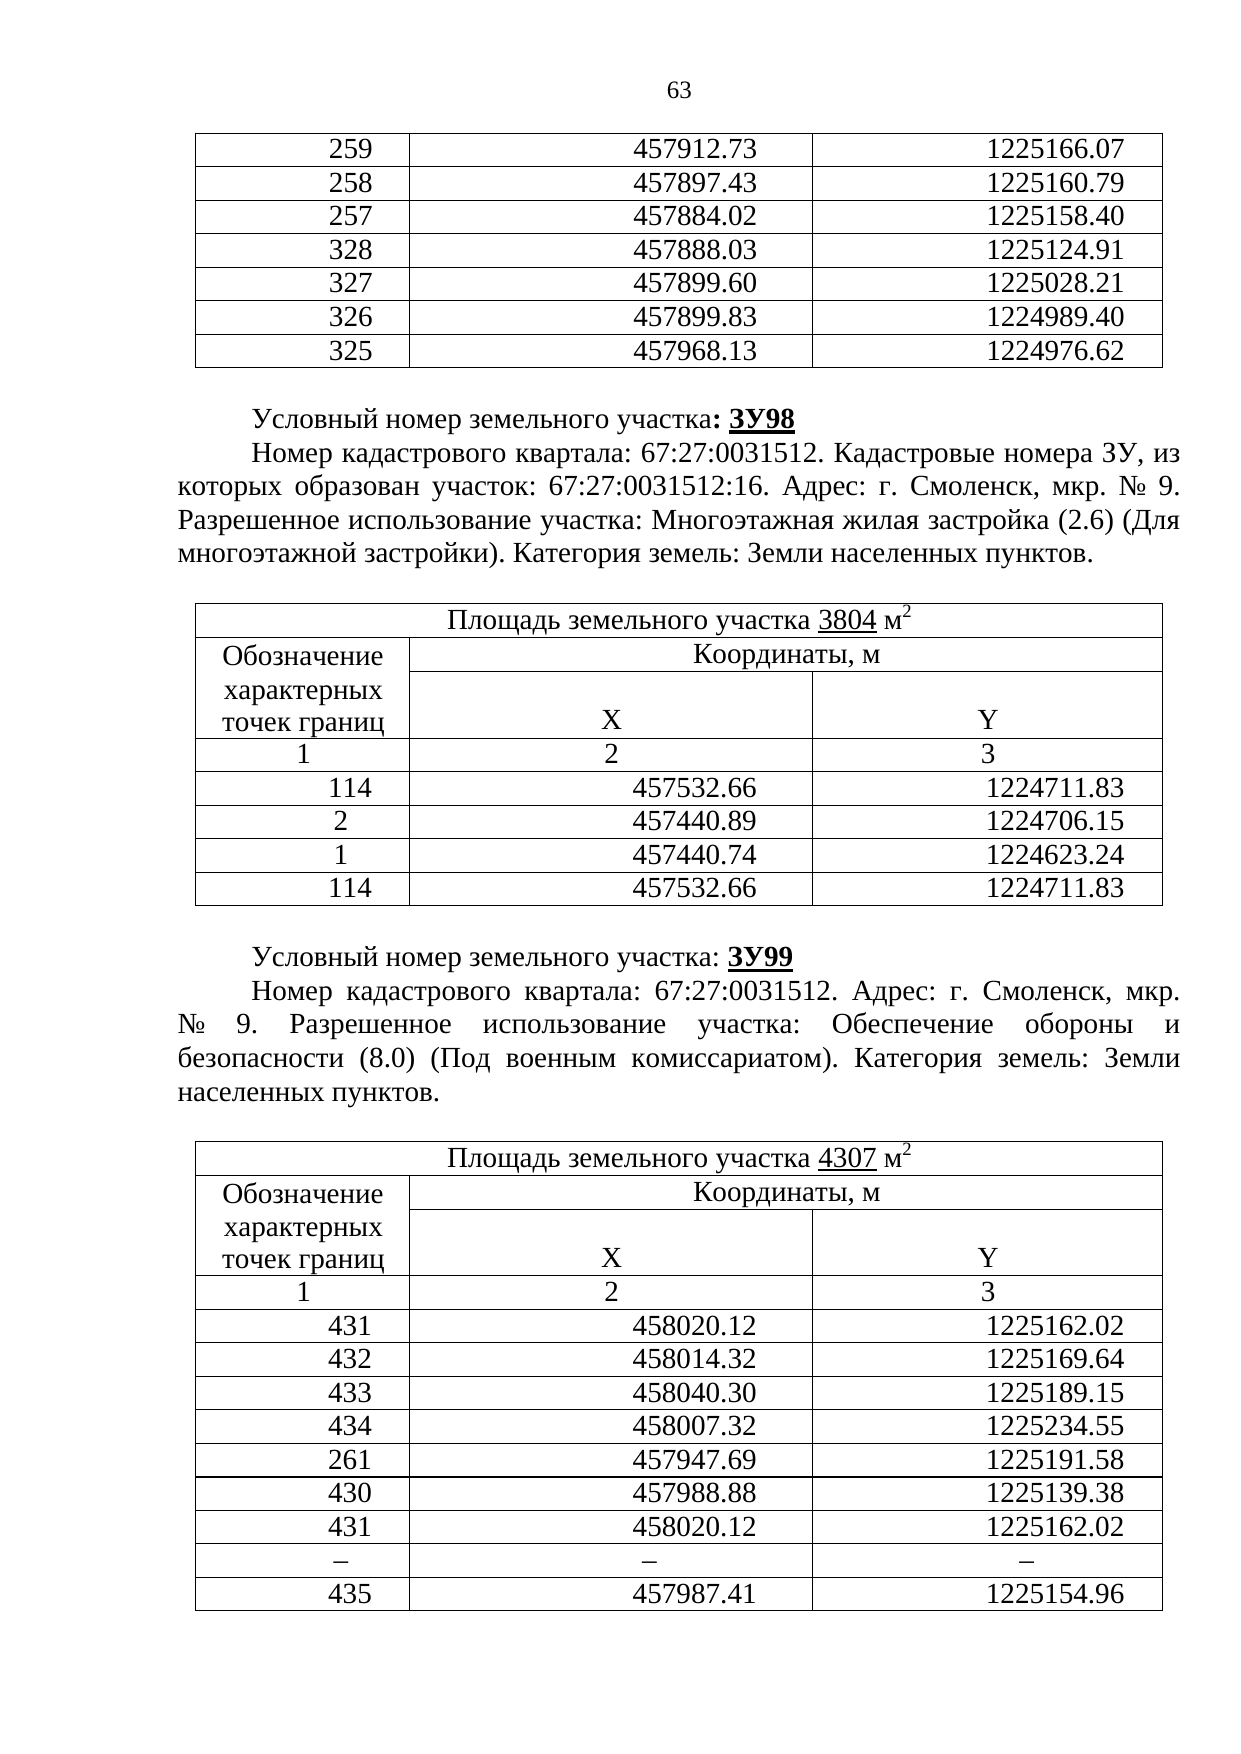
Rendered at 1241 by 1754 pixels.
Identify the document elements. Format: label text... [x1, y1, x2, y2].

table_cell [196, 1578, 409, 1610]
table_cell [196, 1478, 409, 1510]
text Номер кадастрового квартала: 67:27:0031512. Адрес: г. Смоленск, мкр. № 9. Разрешенное использование участка: Обеспечение обороны и безопасности (8.0) (Под военным комиссариатом). Категория земель: Земли населенных пунктов. [177, 973, 1181, 1107]
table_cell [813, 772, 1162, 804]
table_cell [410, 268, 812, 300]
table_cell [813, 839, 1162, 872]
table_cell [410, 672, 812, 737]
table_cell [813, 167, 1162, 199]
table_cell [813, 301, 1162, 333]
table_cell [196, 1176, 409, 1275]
text Условный номер земельного участка: ЗУ99 [177, 939, 1181, 973]
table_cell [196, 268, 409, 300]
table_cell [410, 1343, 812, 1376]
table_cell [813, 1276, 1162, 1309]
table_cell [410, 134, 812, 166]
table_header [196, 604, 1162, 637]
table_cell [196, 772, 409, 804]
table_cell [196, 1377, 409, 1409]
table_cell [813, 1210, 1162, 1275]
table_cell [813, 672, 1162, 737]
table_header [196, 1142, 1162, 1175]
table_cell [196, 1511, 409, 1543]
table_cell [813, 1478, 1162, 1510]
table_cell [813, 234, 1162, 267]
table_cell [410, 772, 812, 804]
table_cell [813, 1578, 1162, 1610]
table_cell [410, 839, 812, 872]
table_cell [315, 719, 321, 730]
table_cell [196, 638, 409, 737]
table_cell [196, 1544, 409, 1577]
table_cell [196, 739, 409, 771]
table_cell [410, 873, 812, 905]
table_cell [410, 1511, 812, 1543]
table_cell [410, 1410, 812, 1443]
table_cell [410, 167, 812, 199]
text Условный номер земельного участка: ЗУ98 [177, 402, 1181, 435]
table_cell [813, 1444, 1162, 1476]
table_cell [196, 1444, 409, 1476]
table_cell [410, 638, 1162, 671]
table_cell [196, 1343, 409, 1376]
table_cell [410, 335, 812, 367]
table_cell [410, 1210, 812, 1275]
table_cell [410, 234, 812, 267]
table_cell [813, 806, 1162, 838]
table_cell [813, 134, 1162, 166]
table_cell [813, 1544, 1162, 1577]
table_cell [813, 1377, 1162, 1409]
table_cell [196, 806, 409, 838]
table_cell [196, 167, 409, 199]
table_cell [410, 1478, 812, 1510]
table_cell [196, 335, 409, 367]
text Номер кадастрового квартала: 67:27:0031512. Кадастровые номера ЗУ, из которых образован участок: 67:27:0031512:16. Адрес: г. Смоленск, мкр. № 9. Разрешенное использование участка: Многоэтажная жилая застройка (2.6) (Для многоэтажной застройки). Категория земель: Земли населенных пунктов. [177, 435, 1181, 569]
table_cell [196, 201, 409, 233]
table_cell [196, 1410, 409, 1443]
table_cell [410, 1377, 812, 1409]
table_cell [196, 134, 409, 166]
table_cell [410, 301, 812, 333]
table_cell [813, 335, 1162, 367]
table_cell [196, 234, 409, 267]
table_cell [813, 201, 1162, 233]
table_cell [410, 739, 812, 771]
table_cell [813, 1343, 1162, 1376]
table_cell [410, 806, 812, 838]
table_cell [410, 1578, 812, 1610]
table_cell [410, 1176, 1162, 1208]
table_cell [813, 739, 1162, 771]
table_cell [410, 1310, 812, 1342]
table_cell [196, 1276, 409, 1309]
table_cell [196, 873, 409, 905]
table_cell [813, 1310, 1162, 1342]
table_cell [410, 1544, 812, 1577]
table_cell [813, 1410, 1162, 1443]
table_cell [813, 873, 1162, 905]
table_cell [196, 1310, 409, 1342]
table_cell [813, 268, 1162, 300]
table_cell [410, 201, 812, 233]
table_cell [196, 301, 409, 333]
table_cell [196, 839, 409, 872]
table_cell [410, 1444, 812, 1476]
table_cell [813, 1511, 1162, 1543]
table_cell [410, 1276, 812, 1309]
